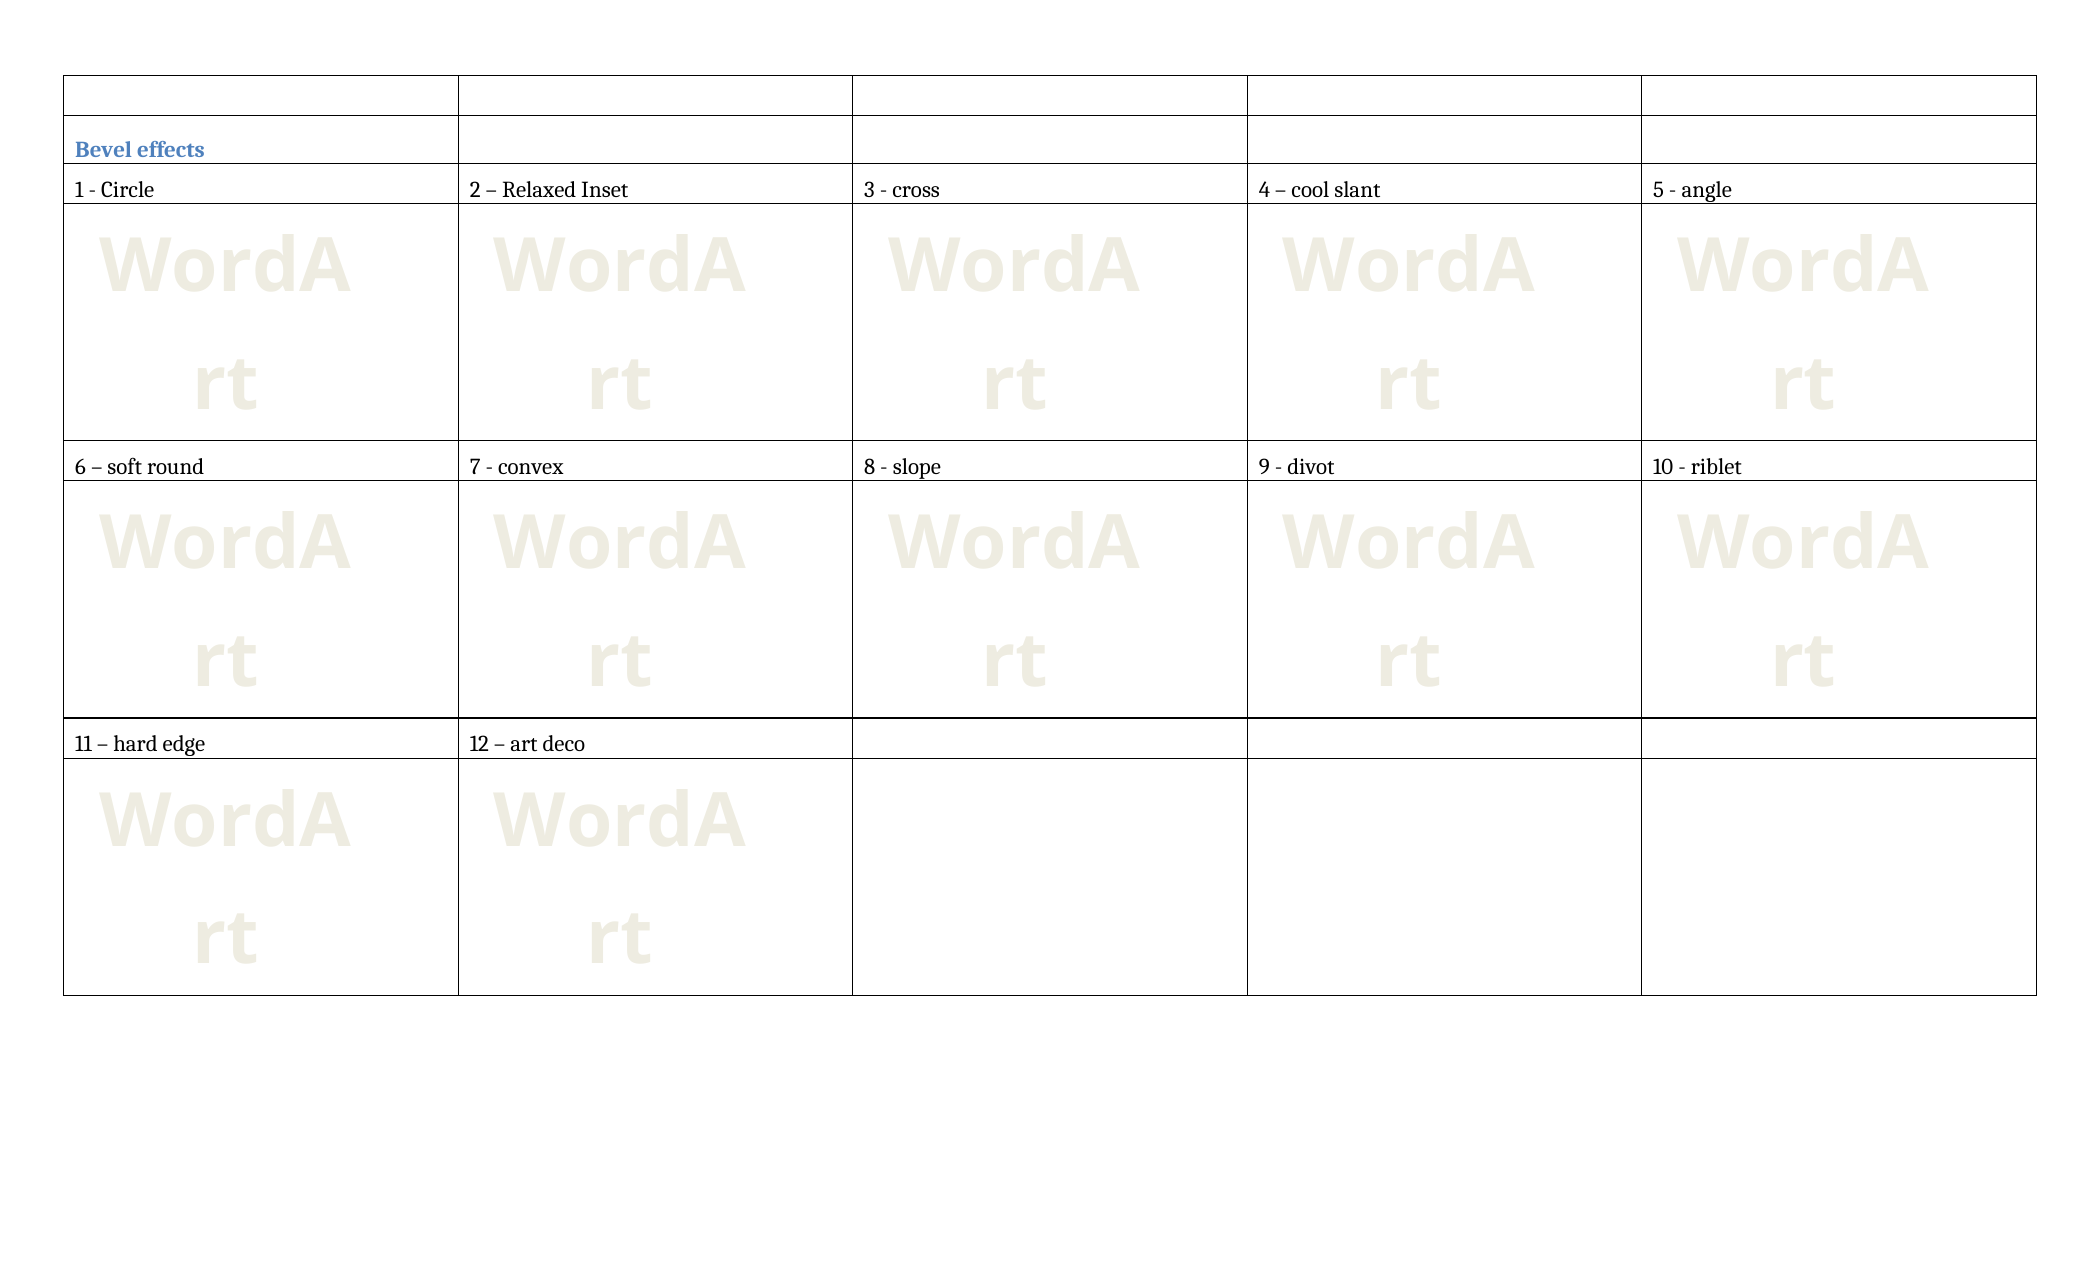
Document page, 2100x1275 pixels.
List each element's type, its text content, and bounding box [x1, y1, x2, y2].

table_cell 6 – soft round [64, 441, 458, 480]
table_cell [1248, 76, 1641, 115]
table_cell [64, 481, 458, 717]
table_cell 8 - slope [853, 441, 1247, 480]
table_cell [1642, 204, 2036, 440]
table_cell [853, 116, 1247, 163]
table_cell [853, 481, 1247, 717]
table_cell [853, 719, 1247, 757]
table_cell 12 – art deco [459, 719, 852, 757]
table_cell [1248, 116, 1641, 163]
table_cell 3 - cross [853, 164, 1247, 203]
table_cell 10 - riblet [1642, 441, 2036, 480]
table_cell [1248, 759, 1641, 995]
table_cell [459, 116, 852, 163]
table_cell [1642, 481, 2036, 717]
table_cell [459, 481, 852, 717]
table_cell [1642, 76, 2036, 115]
table_cell [1642, 759, 2036, 995]
table_cell 2 – Relaxed Inset [459, 164, 852, 203]
table_cell [1248, 719, 1641, 757]
table_cell [459, 759, 852, 995]
table_cell Bevel effects [64, 116, 458, 163]
table_cell 7 - convex [459, 441, 852, 480]
table_cell [1642, 116, 2036, 163]
table_cell [853, 759, 1247, 995]
table_cell [64, 204, 458, 440]
table_cell 9 - divot [1248, 441, 1641, 480]
table_cell [1248, 204, 1641, 440]
table_cell 5 - angle [1642, 164, 2036, 203]
table_cell 1 - Circle [64, 164, 458, 203]
table_cell [459, 76, 852, 115]
table_cell [459, 204, 852, 440]
table_cell [853, 204, 1247, 440]
table_cell 11 – hard edge [64, 719, 458, 757]
table_cell 4 – cool slant [1248, 164, 1641, 203]
table_cell [1642, 719, 2036, 757]
table_cell [853, 76, 1247, 115]
table_cell [64, 76, 458, 115]
table_cell [64, 759, 458, 995]
table_cell [1248, 481, 1641, 717]
